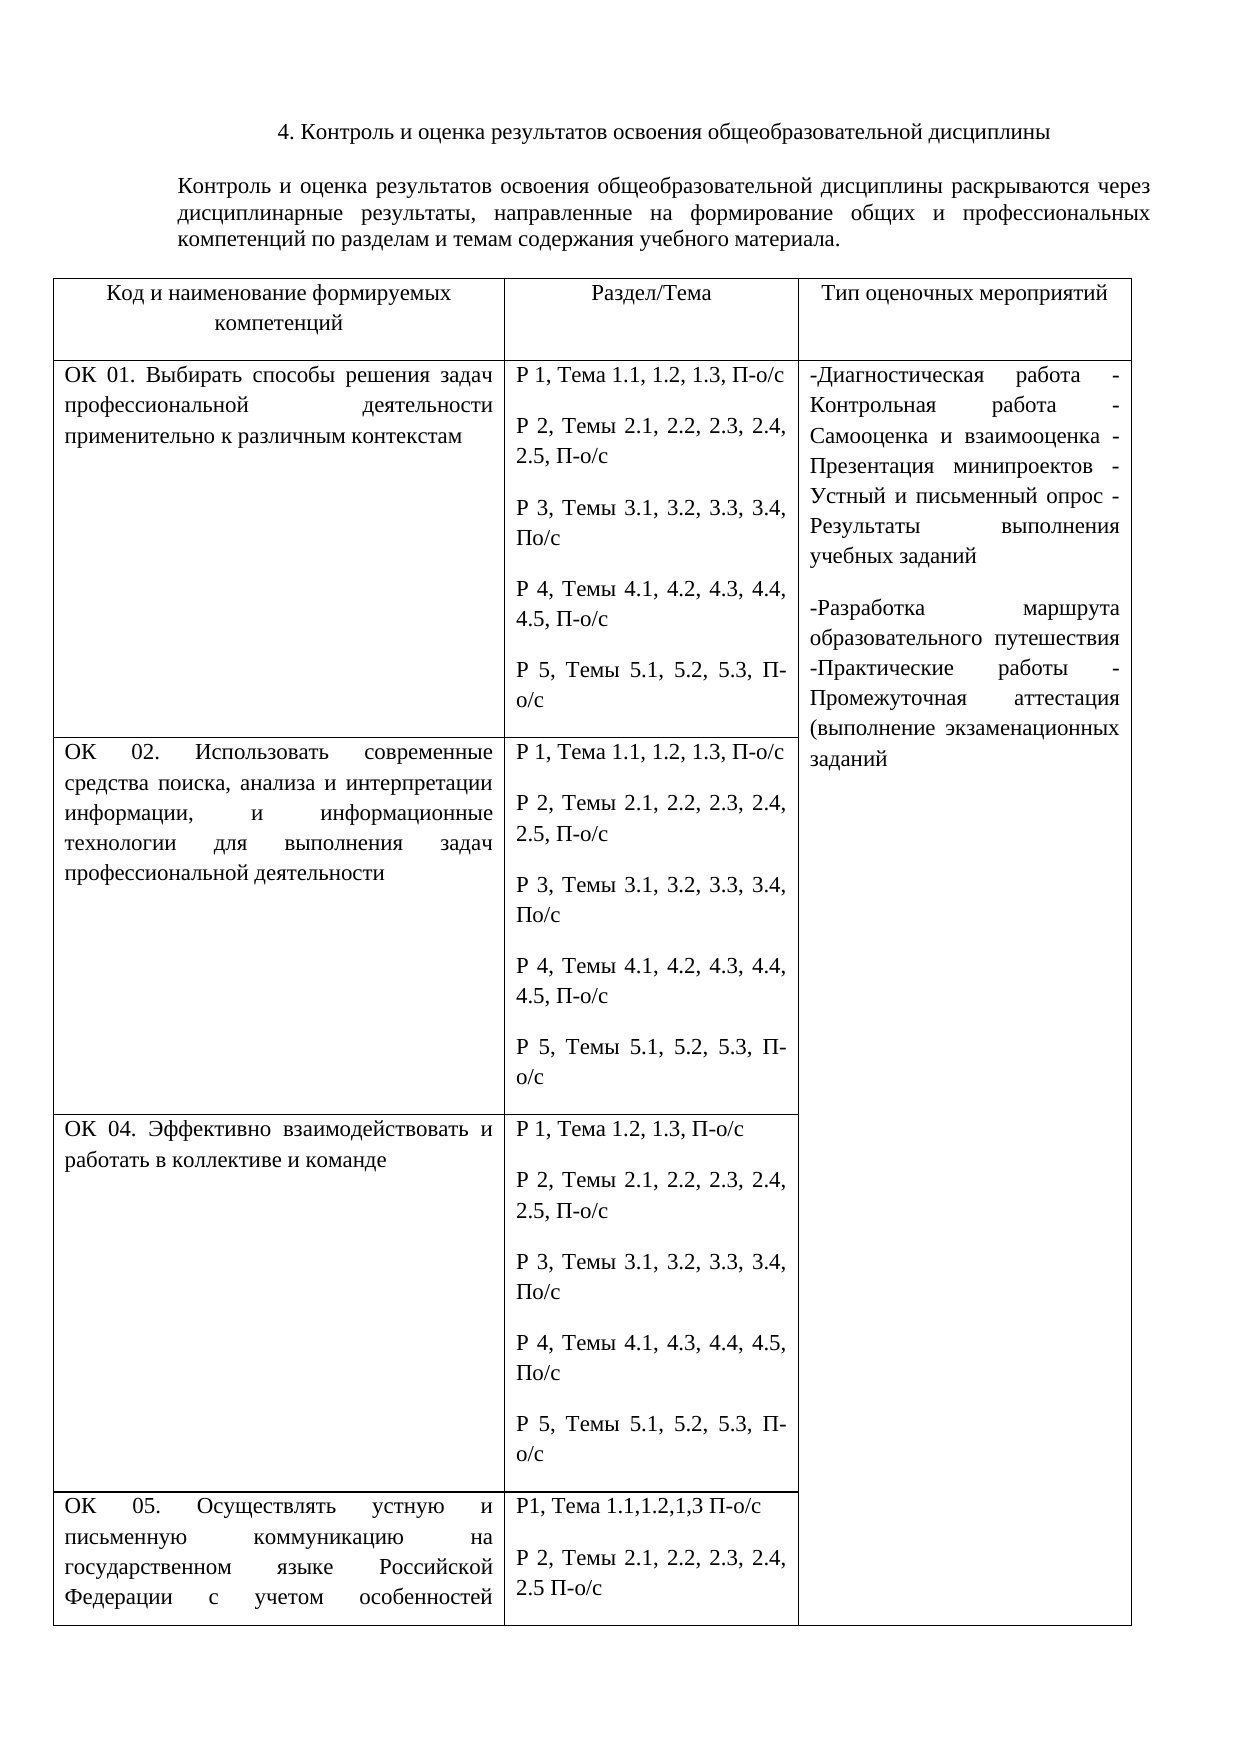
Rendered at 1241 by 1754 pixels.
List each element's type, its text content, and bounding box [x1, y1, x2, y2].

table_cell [505, 1493, 798, 1625]
table_header Код и наименование формируемых компетенций [54, 279, 504, 360]
text 4. Контроль и оценка результатов освоения общеобразовательной дисциплины [177, 118, 1152, 172]
table_cell ОК 02. Использовать современные средства поиска, анализа и интерпретации информации, и информационные технологии для выполнения задач профессиональной деятельности [54, 738, 504, 1114]
table_cell Р 1, Тема 1.1, 1.2, 1.3, П-о/с Р 2, Темы 2.1, 2.2, 2.3, 2.4, 2.5, П-о/с Р 3, Темы 3.1, 3.2, 3.3, 3.4, По/с Р 4, Темы 4.1, 4.2, 4.3, 4.4, 4.5, П-о/с Р 5, Темы 5.1, 5.2, 5.3, П-о/с [505, 738, 798, 1114]
table_cell ОК 04. Эффективно взаимодействовать и работать в коллективе и команде [54, 1115, 504, 1491]
text Контроль и оценка результатов освоения общеобразовательной дисциплины раскрываются через дисциплинарные результаты, направленные на формирование общих и профессиональных компетенций по разделам и темам содержания учебного материала. [177, 172, 1152, 252]
table_header Тип оценочных мероприятий [799, 279, 1131, 360]
table_cell Р 1, Тема 1.1, 1.2, 1.3, П-о/с Р 2, Темы 2.1, 2.2, 2.3, 2.4, 2.5, П-о/с Р 3, Темы 3.1, 3.2, 3.3, 3.4, По/с Р 4, Темы 4.1, 4.2, 4.3, 4.4, 4.5, П-о/с Р 5, Темы 5.1, 5.2, 5.3, П-о/с [505, 361, 798, 737]
table_cell Р 1, Тема 1.2, 1.3, П-о/с Р 2, Темы 2.1, 2.2, 2.3, 2.4, 2.5, П-о/с Р 3, Темы 3.1, 3.2, 3.3, 3.4, По/с Р 4, Темы 4.1, 4.3, 4.4, 4.5, По/с Р 5, Темы 5.1, 5.2, 5.3, П-о/с [505, 1115, 798, 1491]
table_cell -Диагностическая работа -Контрольная работа -Самооценка и взаимооценка -Презентация минипроектов -Устный и письменный опрос -Результаты выполнения учебных заданий -Разработка маршрута образовательного путешествия -Практические работы -Промежуточная аттестация (выполнение экзаменационных заданий [799, 361, 1131, 1625]
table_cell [54, 1493, 504, 1625]
table_cell ОК 01. Выбирать способы решения задач профессиональной деятельности применительно к различным контекстам [54, 361, 504, 737]
table_header Раздел/Тема [505, 279, 798, 360]
